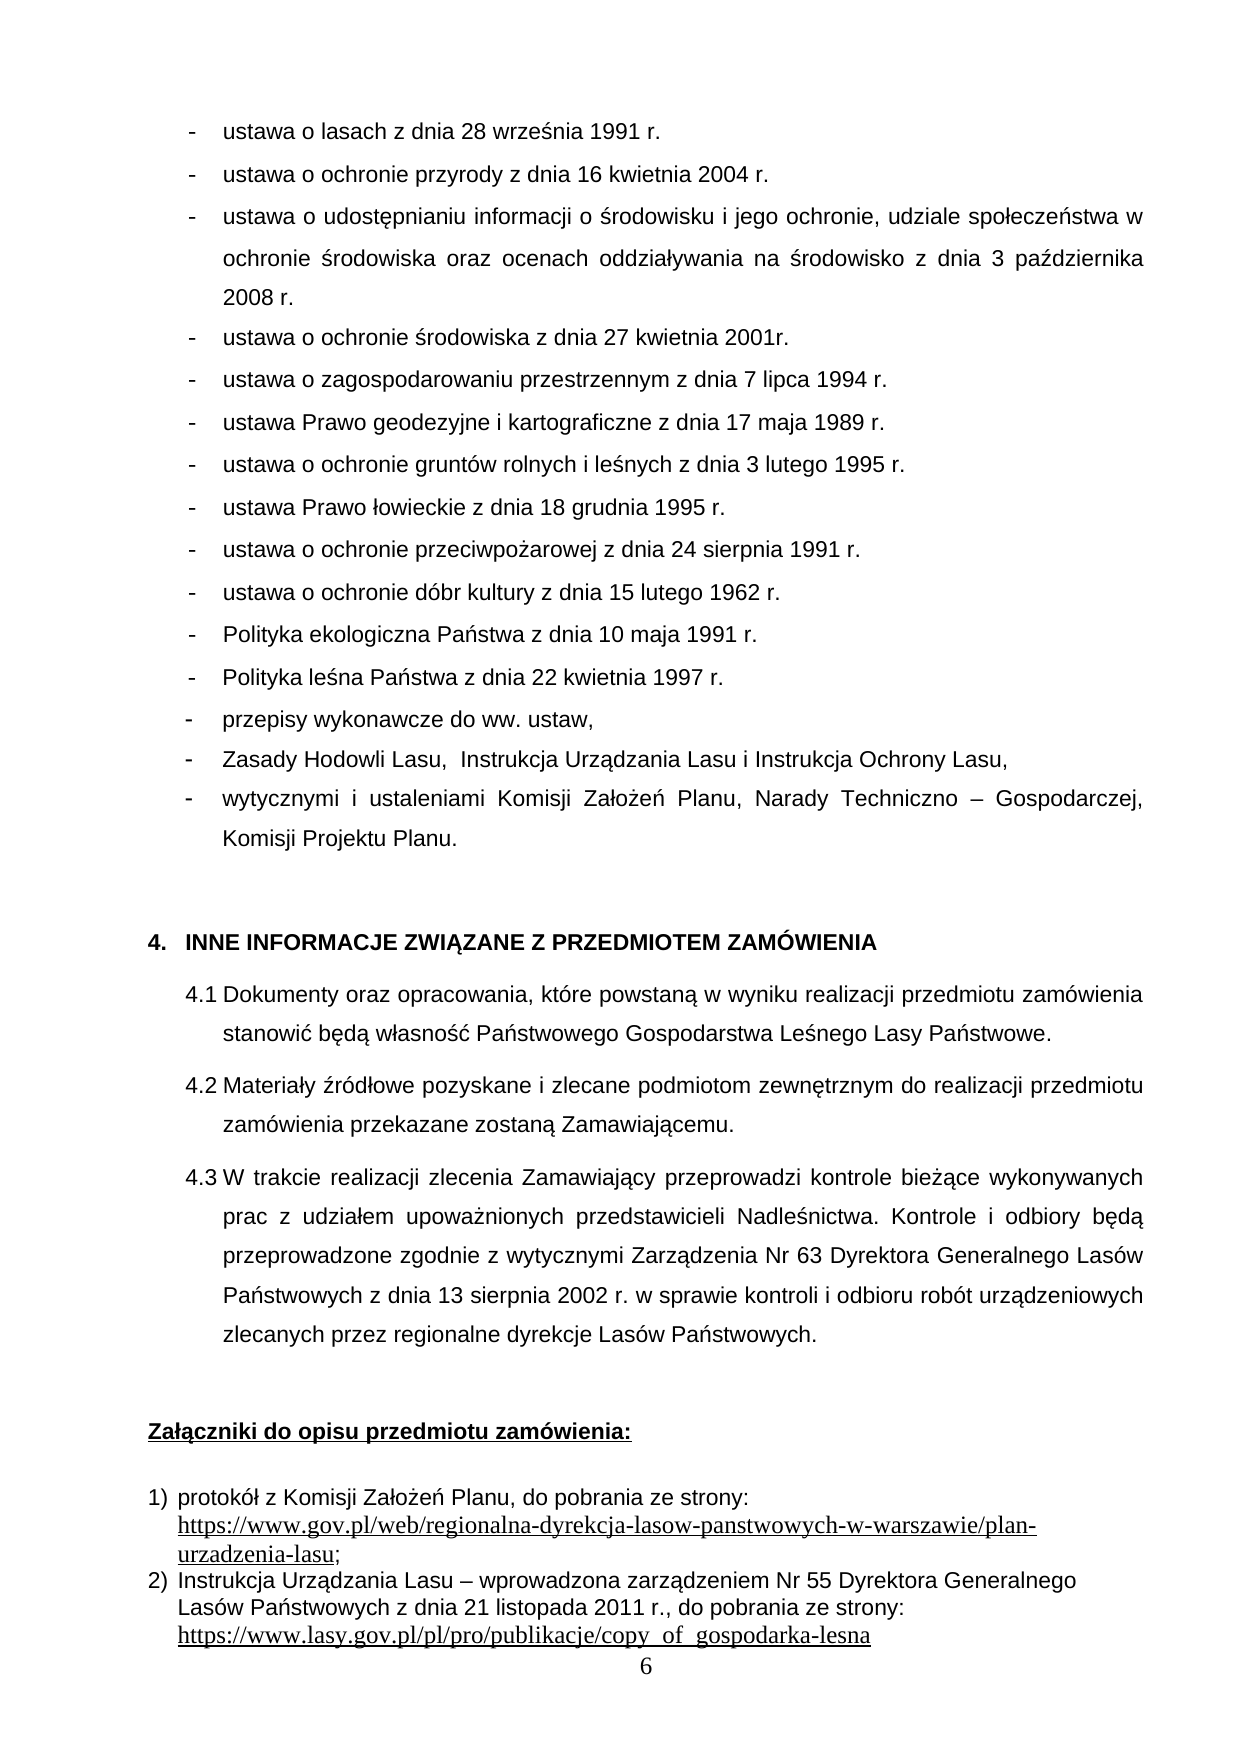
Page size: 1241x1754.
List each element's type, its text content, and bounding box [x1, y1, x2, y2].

list Zasady Hodowli Lasu, Instrukcja Urządzania Lasu i Instrukcja Ochrony Lasu, [185, 746, 1144, 772]
list ustawa o zagospodarowaniu przestrzennym z dnia 7 lipca 1994 r. [185, 366, 1144, 394]
list W trakcie realizacji zlecenia Zamawiający przeprowadzi kontrole bieżące wykonywanych prac z udziałem upoważnionych przedstawicieli Nadleśnictwa. Kontrole i odbiory będą przeprowadzone zgodnie z wytycznymi Zarządzenia Nr 63 Dyrektora Generalnego Lasów Państwowych z dnia 13 sierpnia 2002 r. w sprawie kontroli i odbioru robót urządzeniowych zlecanych przez regionalne dyrekcje Lasów Państwowych. [185, 1163, 1144, 1348]
list ustawa o ochronie środowiska z dnia 27 kwietnia 2001r. [185, 324, 1144, 352]
list ustawa o ochronie gruntów rolnych i leśnych z dnia 3 lutego 1995 r. [185, 451, 1144, 479]
list ustawa Prawo geodezyjne i kartograficzne z dnia 17 maja 1989 r. [185, 409, 1144, 437]
list ustawa o ochronie dóbr kultury z dnia 15 lutego 1962 r. [185, 579, 1144, 607]
list wytycznymi i ustaleniami Komisji Założeń Planu, Narady Techniczno – Gospodarczej, Komisji Projektu Planu. [185, 785, 1144, 851]
list Polityka ekologiczna Państwa z dnia 10 maja 1991 r. [185, 621, 1144, 649]
list protokół z Komisji Założeń Planu, do pobrania ze strony: https://www.gov.pl/web/regionalna-dyrekcja-lasow-panstwowych-w-warszawie/plan-urzadzenia-lasu; [148, 1483, 1144, 1567]
list Polityka leśna Państwa z dnia 22 kwietnia 1997 r. [185, 664, 1144, 692]
list ustawa Prawo łowieckie z dnia 18 grudnia 1995 r. [185, 494, 1144, 522]
list ustawa o ochronie przeciwpożarowej z dnia 24 sierpnia 1991 r. [185, 536, 1144, 564]
list przepisy wykonawcze do ww. ustaw, [185, 706, 1144, 732]
text Załączniki do opisu przedmiotu zamówienia: [148, 1418, 1144, 1445]
list Instrukcja Urządzania Lasu – wprowadzona zarządzeniem Nr 55 Dyrektora Generalnego Lasów Państwowych z dnia 21 listopada 2011 r., do pobrania ze strony: https://www.lasy.gov.pl/pl/pro/publikacje/copy_of_gospodarka-lesna [148, 1567, 1144, 1649]
list INNE INFORMACJE ZWIĄZANE Z PRZEDMIOTEM ZAMÓWIENIA [148, 928, 1144, 955]
list Materiały źródłowe pozyskane i zlecane podmiotom zewnętrznym do realizacji przedmiotu zamówienia przekazane zostaną Zamawiającemu. [185, 1072, 1144, 1138]
list ustawa o lasach z dnia 28 września 1991 r. [185, 118, 1144, 147]
list Dokumenty oraz opracowania, które powstaną w wyniku realizacji przedmiotu zamówienia stanowić będą własność Państwowego Gospodarstwa Leśnego Lasy Państwowe. [185, 981, 1144, 1046]
list ustawa o udostępnianiu informacji o środowisku i jego ochronie, udziale społeczeństwa w ochronie środowiska oraz ocenach oddziaływania na środowisko z dnia 3 października 2008 r. [185, 203, 1144, 311]
list ustawa o ochronie przyrody z dnia 16 kwietnia 2004 r. [185, 161, 1144, 189]
